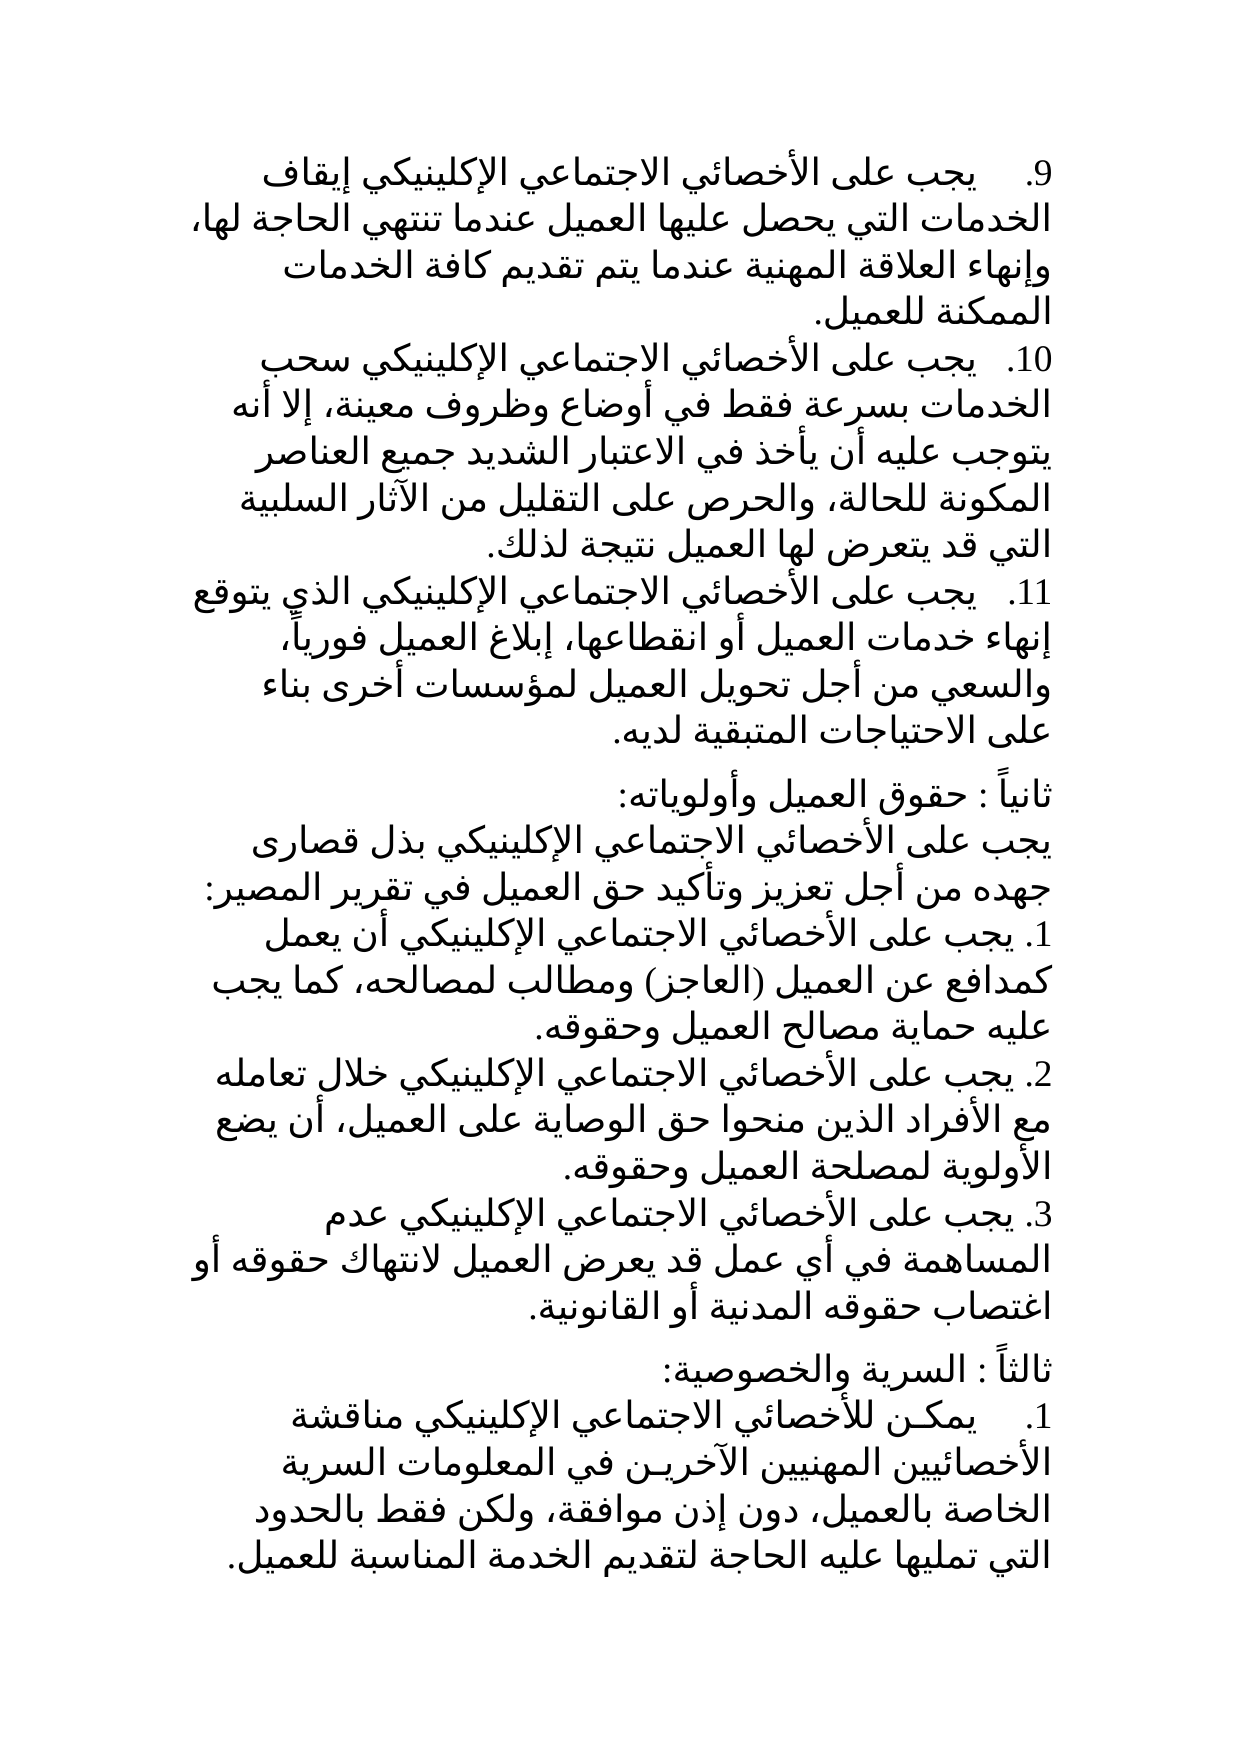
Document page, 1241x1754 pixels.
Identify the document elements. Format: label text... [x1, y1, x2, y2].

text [187, 1347, 1053, 1577]
text ثانياً : حقوق العميل وأولوياته: يجب على الأخصائي الاجتماعي الإكلينيكي بذل قصارى جهده من أجل تعزيز وتأكيد حق العميل في تقرير المصير: 1. يجب على الأخصائي الاجتماعي الإكلينيكي أن يعمل كمدافع عن العميل (العاجز) ومطالب لمصالحه، كما يجب عليه حماية مصالح العميل وحقوقه. 2. يجب على الأخصائي الاجتماعي الإكلينيكي خلال تعامله مع الأفراد الذين منحوا حق الوصاية على العميل، أن يضع الأولوية لمصلحة العميل وحقوقه. 3. يجب على الأخصائي الاجتماعي الإكلينيكي عدم المساهمة في أي عمل قد يعرض العميل لانتهاك حقوقه أو اغتصاب حقوقه المدنية أو القانونية. [187, 772, 1053, 1327]
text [187, 150, 1053, 752]
